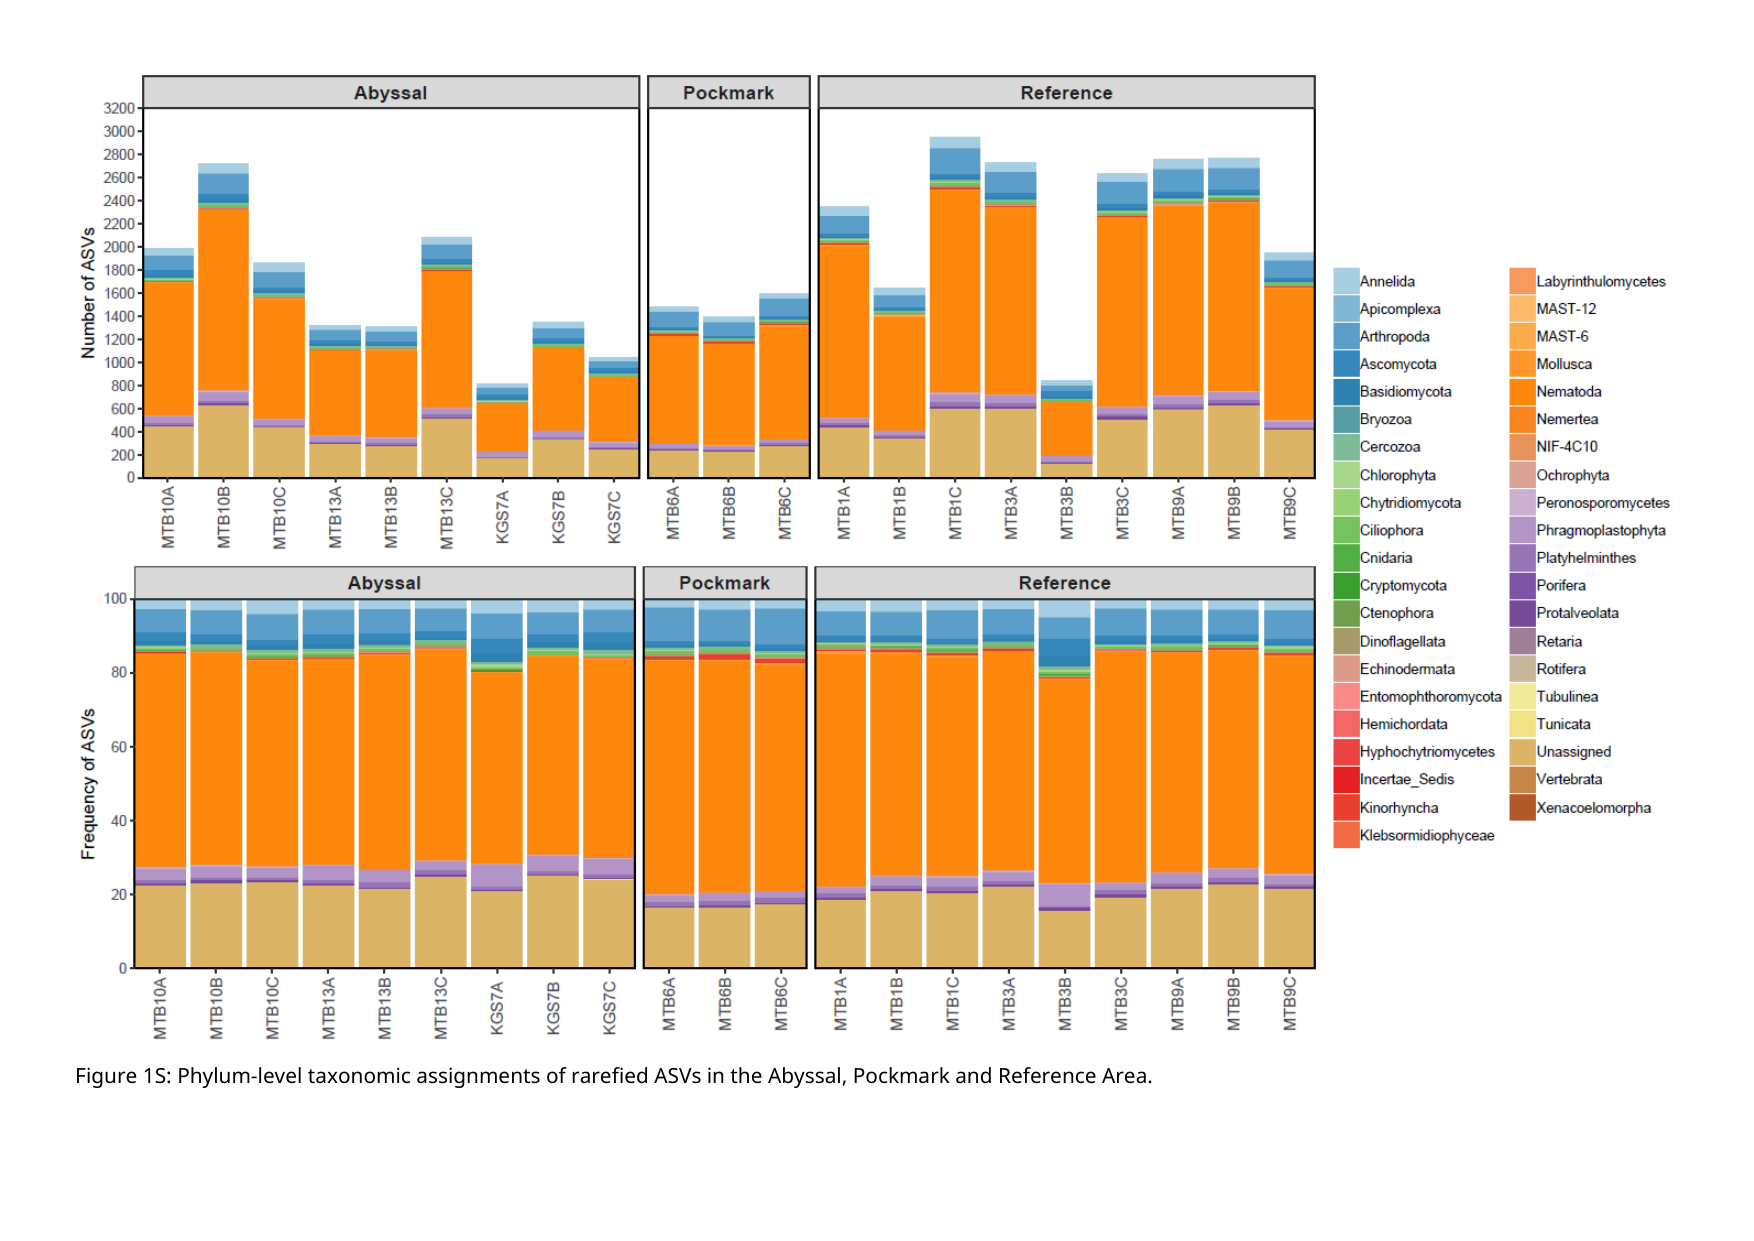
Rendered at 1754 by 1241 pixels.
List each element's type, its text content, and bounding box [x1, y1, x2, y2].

picture [75, 75, 1679, 1042]
text Figure 1S: Phylum-level taxonomic assignments of rarefied ASVs in the Abyssal, Pockmark and Reference Area. [75, 1061, 1679, 1089]
